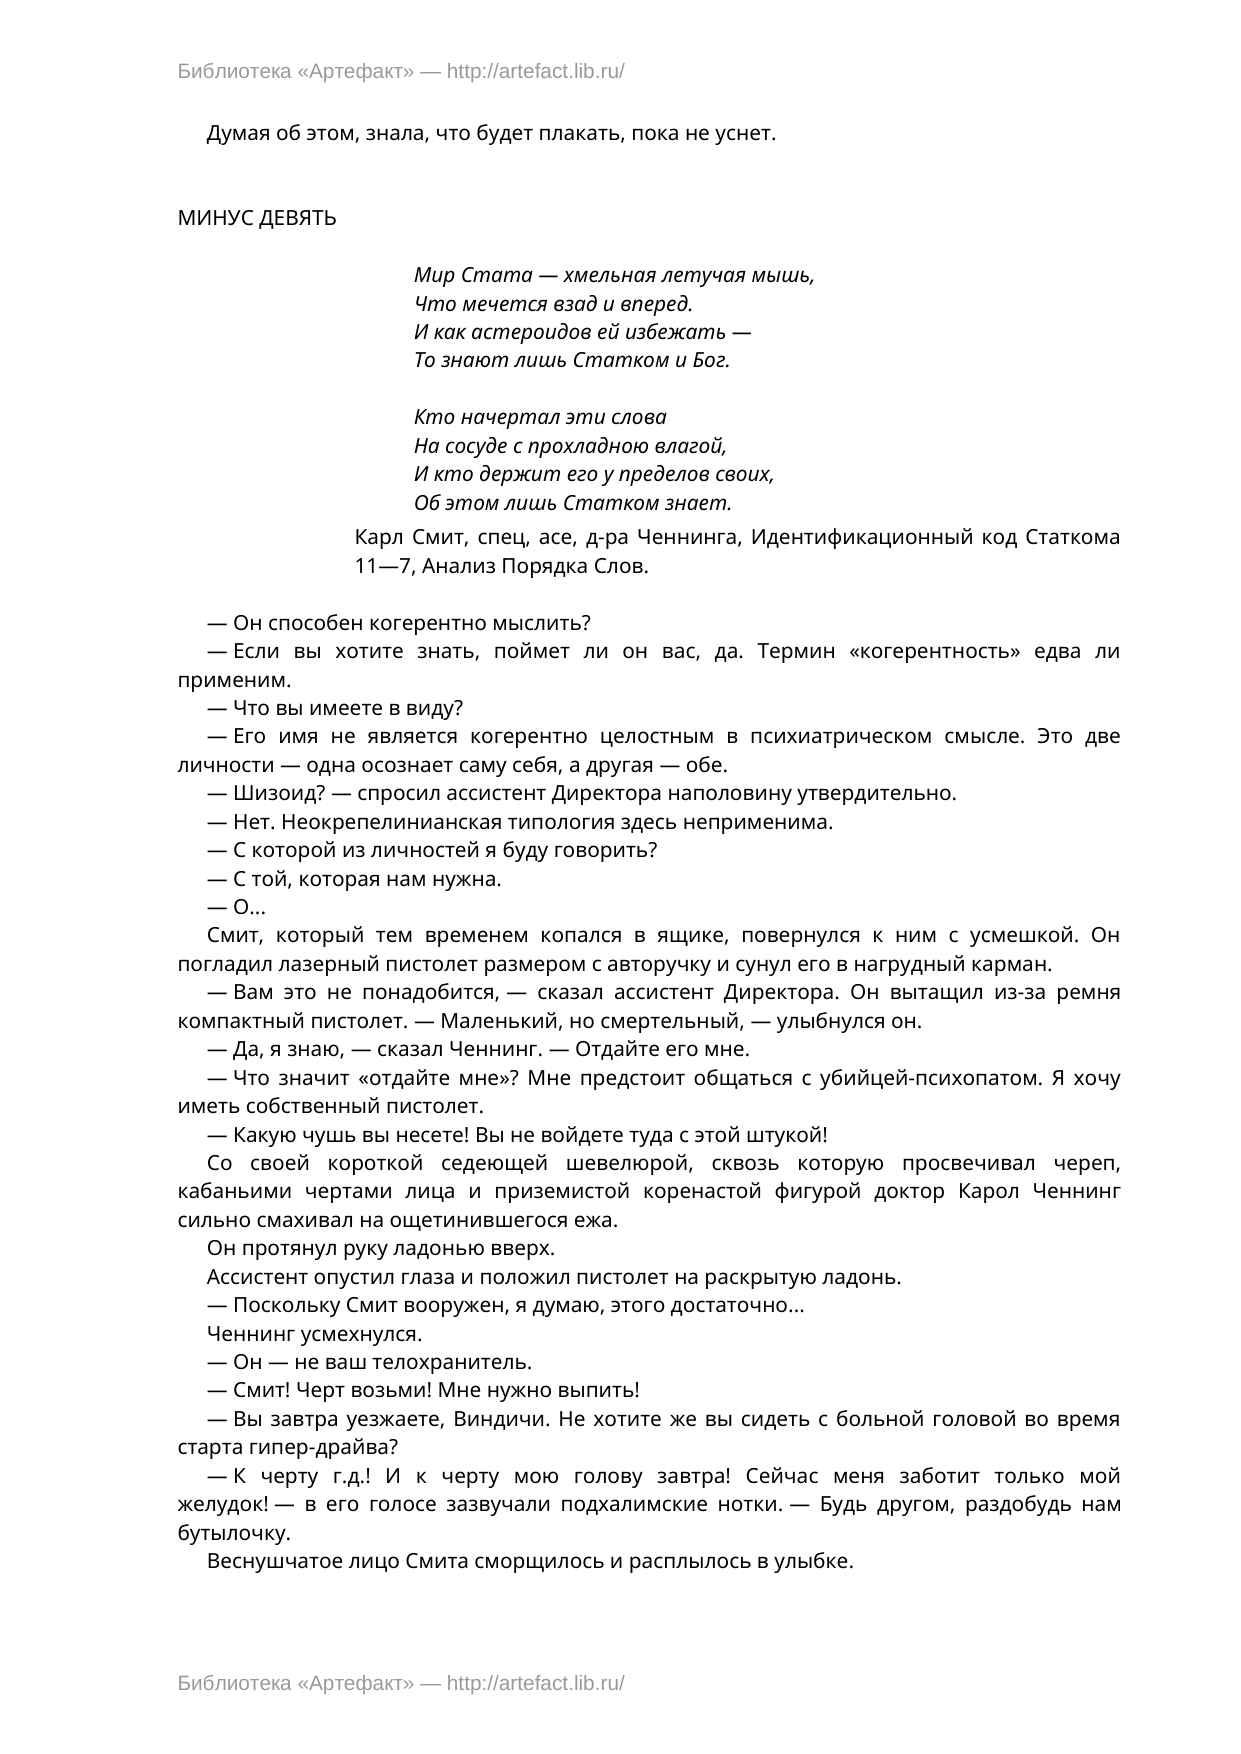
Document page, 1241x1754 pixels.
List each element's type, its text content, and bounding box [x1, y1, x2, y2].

text Об этом лишь Статком знает. [354, 488, 1122, 516]
text И кто держит его у пределов своих, [354, 459, 1122, 488]
text И как астероидов ей избежать — [354, 317, 1122, 346]
text Думая об этом, знала, что будет плакать, пока не уснет. [177, 118, 1122, 147]
text — Какую чушь вы несете! Вы не войдете туда с этой штукой! [177, 1120, 1122, 1148]
text Ассистент опустил глаза и положил пистолет на раскрытую ладонь. [177, 1262, 1122, 1290]
text — Шизоид? — спросил ассистент Директора наполовину утвердительно. [177, 778, 1122, 807]
text — Что вы имеете в виду? [177, 693, 1122, 722]
text — Вам это не понадобится, — сказал ассистент Директора. Он вытащил из-за ремня компактный пистолет. — Маленький, но смертельный, — улыбнулся он. [177, 977, 1122, 1034]
text На сосуде с прохладною влагой, [354, 431, 1122, 459]
text Со своей короткой седеющей шевелюрой, сквозь которую просвечивал череп, кабаньими чертами лица и приземистой коренастой фигурой доктор Карол Ченнинг сильно смахивал на ощетинившегося ежа. [177, 1148, 1122, 1233]
text Ченнинг усмехнулся. [177, 1319, 1122, 1347]
text Смит, который тем временем копался в ящике, повернулся к ним с усмешкой. Он погладил лазерный пистолет размером с авторучку и сунул его в нагрудный карман. [177, 921, 1122, 977]
text Кто начертал эти слова [354, 402, 1122, 431]
text — Нет. Неокрепелинианская типология здесь неприменима. [177, 807, 1122, 835]
subtitle МИНУС ДЕВЯТЬ [177, 203, 1122, 232]
text — Да, я знаю, — сказал Ченнинг. — Отдайте его мне. [177, 1034, 1122, 1063]
text — Что значит «отдайте мне»? Мне предстоит общаться с убийцей-психопатом. Я хочу иметь собственный пистолет. [177, 1063, 1122, 1120]
text Он протянул руку ладонью вверх. [177, 1233, 1122, 1262]
text — Смит! Черт возьми! Мне нужно выпить! [177, 1376, 1122, 1404]
text — Он способен когерентно мыслить? [177, 608, 1122, 636]
text To знают лишь Статком и Бог. [354, 346, 1122, 374]
text — О... [177, 892, 1122, 921]
text Что мечется взад и вперед. [354, 289, 1122, 317]
text — Его имя не является когерентно целостным в психиатрическом смысле. Это две личности — одна осознает саму себя, а другая — обе. [177, 722, 1122, 778]
text Веснушчатое лицо Смита сморщилось и расплылось в улыбке. [177, 1546, 1122, 1575]
text — Он — не ваш телохранитель. [177, 1347, 1122, 1376]
text — К черту г.д.! И к черту мою голову завтра! Сейчас меня заботит только мой желудок! — в его голосе зазвучали подхалимские нотки. — Будь другом, раздобудь нам бутылочку. [177, 1461, 1122, 1546]
text — Если вы хотите знать, поймет ли он вас, да. Термин «когерентность» едва ли применим. [177, 636, 1122, 693]
text Мир Стата — хмельная летучая мышь, [354, 260, 1122, 289]
text — С которой из личностей я буду говорить? [177, 835, 1122, 864]
text — С той, которая нам нужна. [177, 864, 1122, 892]
text — Поскольку Смит вооружен, я думаю, этого достаточно... [177, 1290, 1122, 1319]
text — Вы завтра уезжаете, Виндичи. Не хотите же вы сидеть с больной головой во время старта гипер-драйва? [177, 1404, 1122, 1461]
text Карл Смит, спец, асе, д-ра Ченнинга, Идентификационный код Статкома 11—7, Анализ Порядка Слов. [354, 522, 1122, 579]
